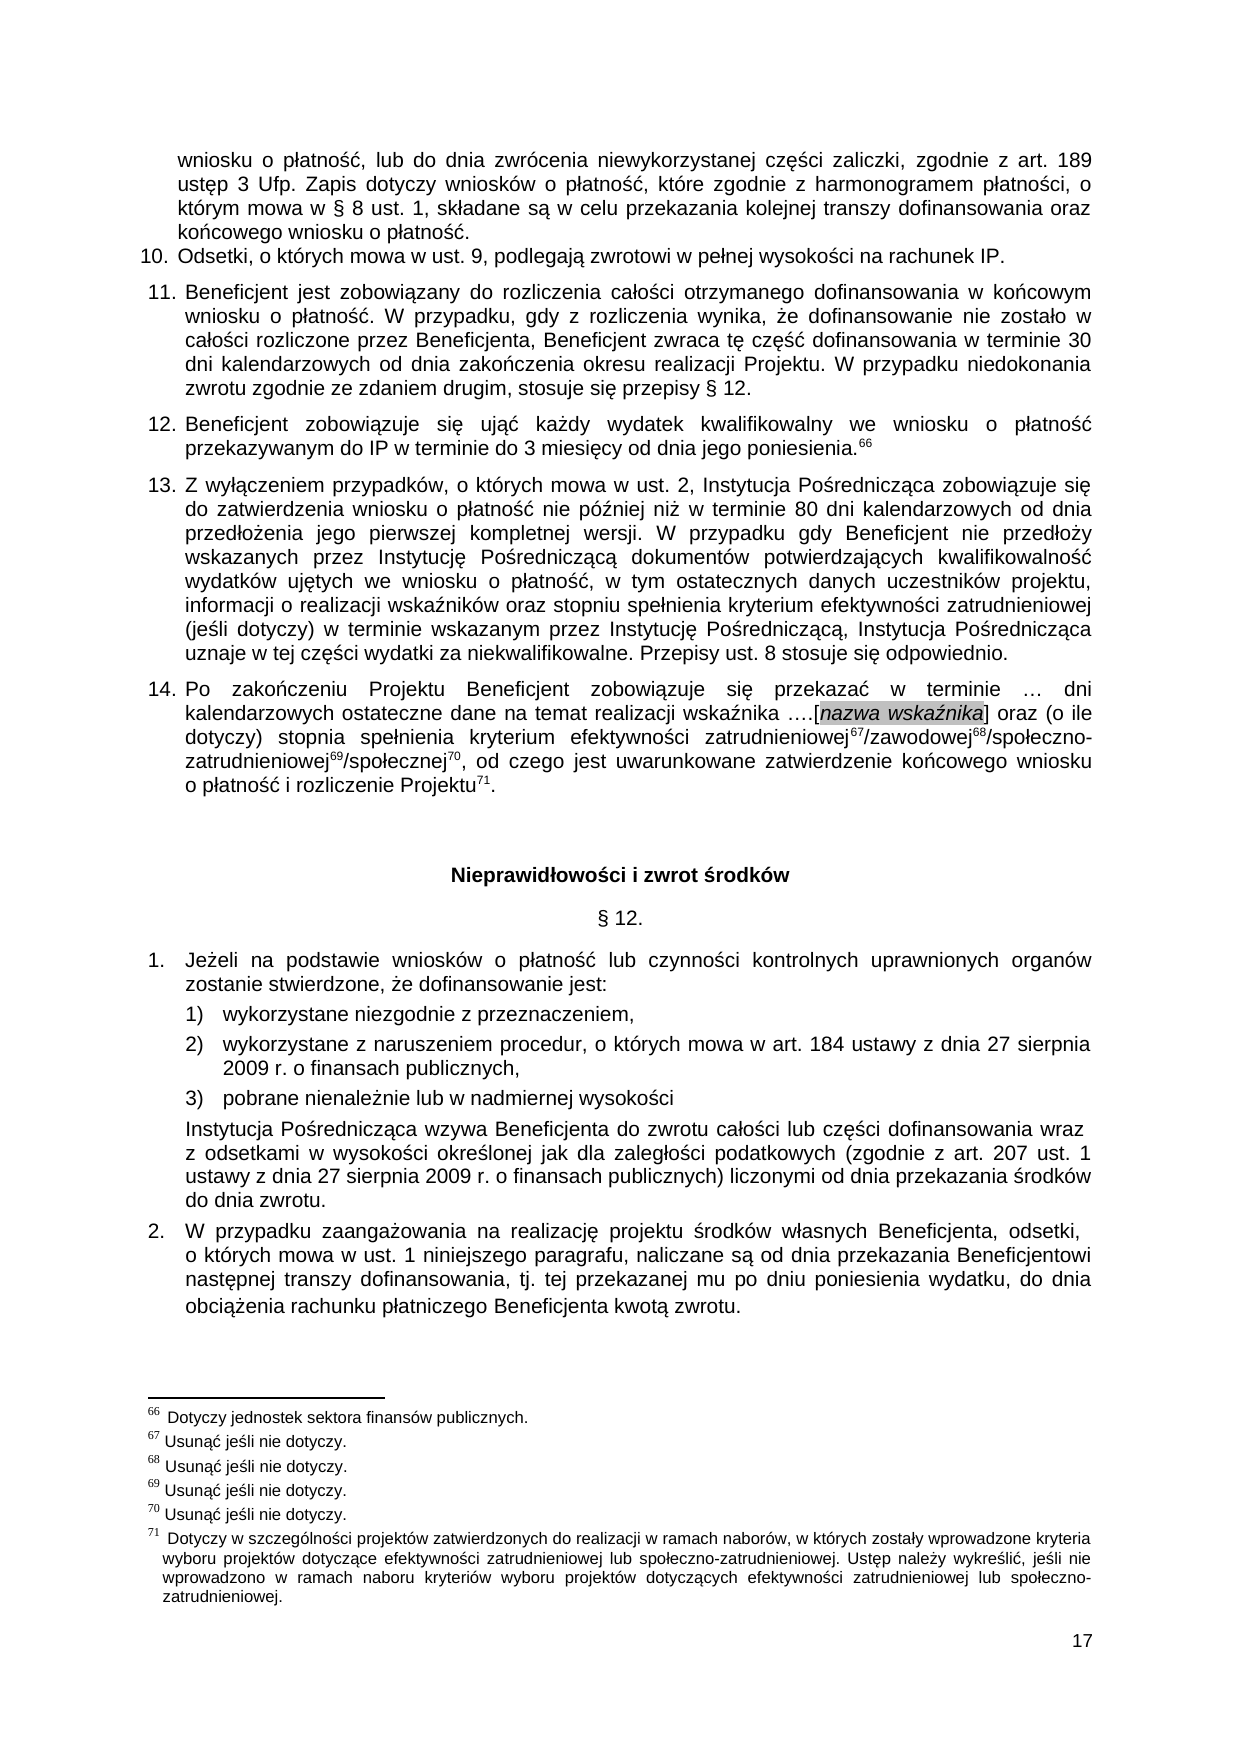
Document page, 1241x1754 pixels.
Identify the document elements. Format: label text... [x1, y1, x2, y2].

text § 12. [148, 906, 1092, 929]
list wykorzystane niezgodnie z przeznaczeniem, [185, 1002, 1092, 1026]
list pobrane nienależnie lub w nadmiernej wysokości [185, 1086, 1092, 1110]
text Nieprawidłowości i zwrot środków [148, 863, 1092, 887]
list Z wyłączeniem przypadków, o których mowa w ust. 2, Instytucja Pośrednicząca zobowiązuje się do zatwierdzenia wniosku o płatność nie później niż w terminie 80 dni kalendarzowych od dnia przedłożenia jego pierwszej kompletnej wersji. W przypadku gdy Beneficjent nie przedłoży wskazanych przez Instytucję Pośredniczącą dokumentów potwierdzających kwalifikowalność wydatków ujętych we wniosku o płatność, w tym ostatecznych danych uczestników projektu, informacji o realizacji wskaźników oraz stopniu spełnienia kryterium efektywności zatrudnieniowej (jeśli dotyczy) w terminie wskazanym przez Instytucję Pośredniczącą, Instytucja Pośrednicząca uznaje w tej części wydatki za niekwalifikowalne. Przepisy ust. 8 stosuje się odpowiednio. [148, 473, 1092, 664]
list W przypadku zaangażowania na realizację projektu środków własnych Beneficjenta, odsetki, o których mowa w ust. 1 niniejszego paragrafu, naliczane są od dnia przekazania Beneficjentowi następnej transzy dofinansowania, tj. tej przekazanej mu po dniu poniesienia wydatku, do dnia obciążenia rachunku płatniczego Beneficjenta kwotą zwrotu. [148, 1218, 1092, 1319]
list Po zakończeniu Projektu Beneficjent zobowiązuje się przekazać w terminie … dni kalendarzowych ostateczne dane na temat realizacji wskaźnika ….[nazwa wskaźnika] oraz (o ile dotyczy) stopnia spełnienia kryterium efektywności zatrudnieniowej/zawodowej/społeczno-zatrudnieniowej/społecznej, od czego jest uwarunkowane zatwierdzenie końcowego wniosku o płatność i rozliczenie Projektu. [148, 677, 1092, 797]
list Odsetki, o których mowa w ust. 9, podlegają zwrotowi w pełnej wysokości na rachunek IP. [140, 243, 1092, 267]
list Jeżeli na podstawie wniosków o płatność lub czynności kontrolnych uprawnionych organów zostanie stwierdzone, że dofinansowanie jest: [148, 948, 1092, 996]
list Beneficjent zobowiązuje się ująć każdy wydatek kwalifikowalny we wniosku o płatność przekazywanym do IP w terminie do 3 miesięcy od dnia jego poniesienia. [148, 412, 1092, 460]
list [140, 148, 1092, 243]
list Beneficjent jest zobowiązany do rozliczenia całości otrzymanego dofinansowania w końcowym wniosku o płatność. W przypadku, gdy z rozliczenia wynika, że dofinansowanie nie zostało w całości rozliczone przez Beneficjenta, Beneficjent zwraca tę część dofinansowania w terminie 30 dni kalendarzowych od dnia zakończenia okresu realizacji Projektu. W przypadku niedokonania zwrotu zgodnie ze zdaniem drugim, stosuje się przepisy § 12. [148, 280, 1092, 400]
list Instytucja Pośrednicząca wzywa Beneficjenta do zwrotu całości lub części dofinansowania wraz z odsetkami w wysokości określonej jak dla zaległości podatkowych (zgodnie z art. 207 ust. 1 ustawy z dnia 27 sierpnia 2009 r. o finansach publicznych) liczonymi od dnia przekazania środków do dnia zwrotu. [185, 1116, 1092, 1212]
list wykorzystane z naruszeniem procedur, o których mowa w art. 184 ustawy z dnia 27 sierpnia 2009 r. o finansach publicznych, [185, 1032, 1092, 1080]
